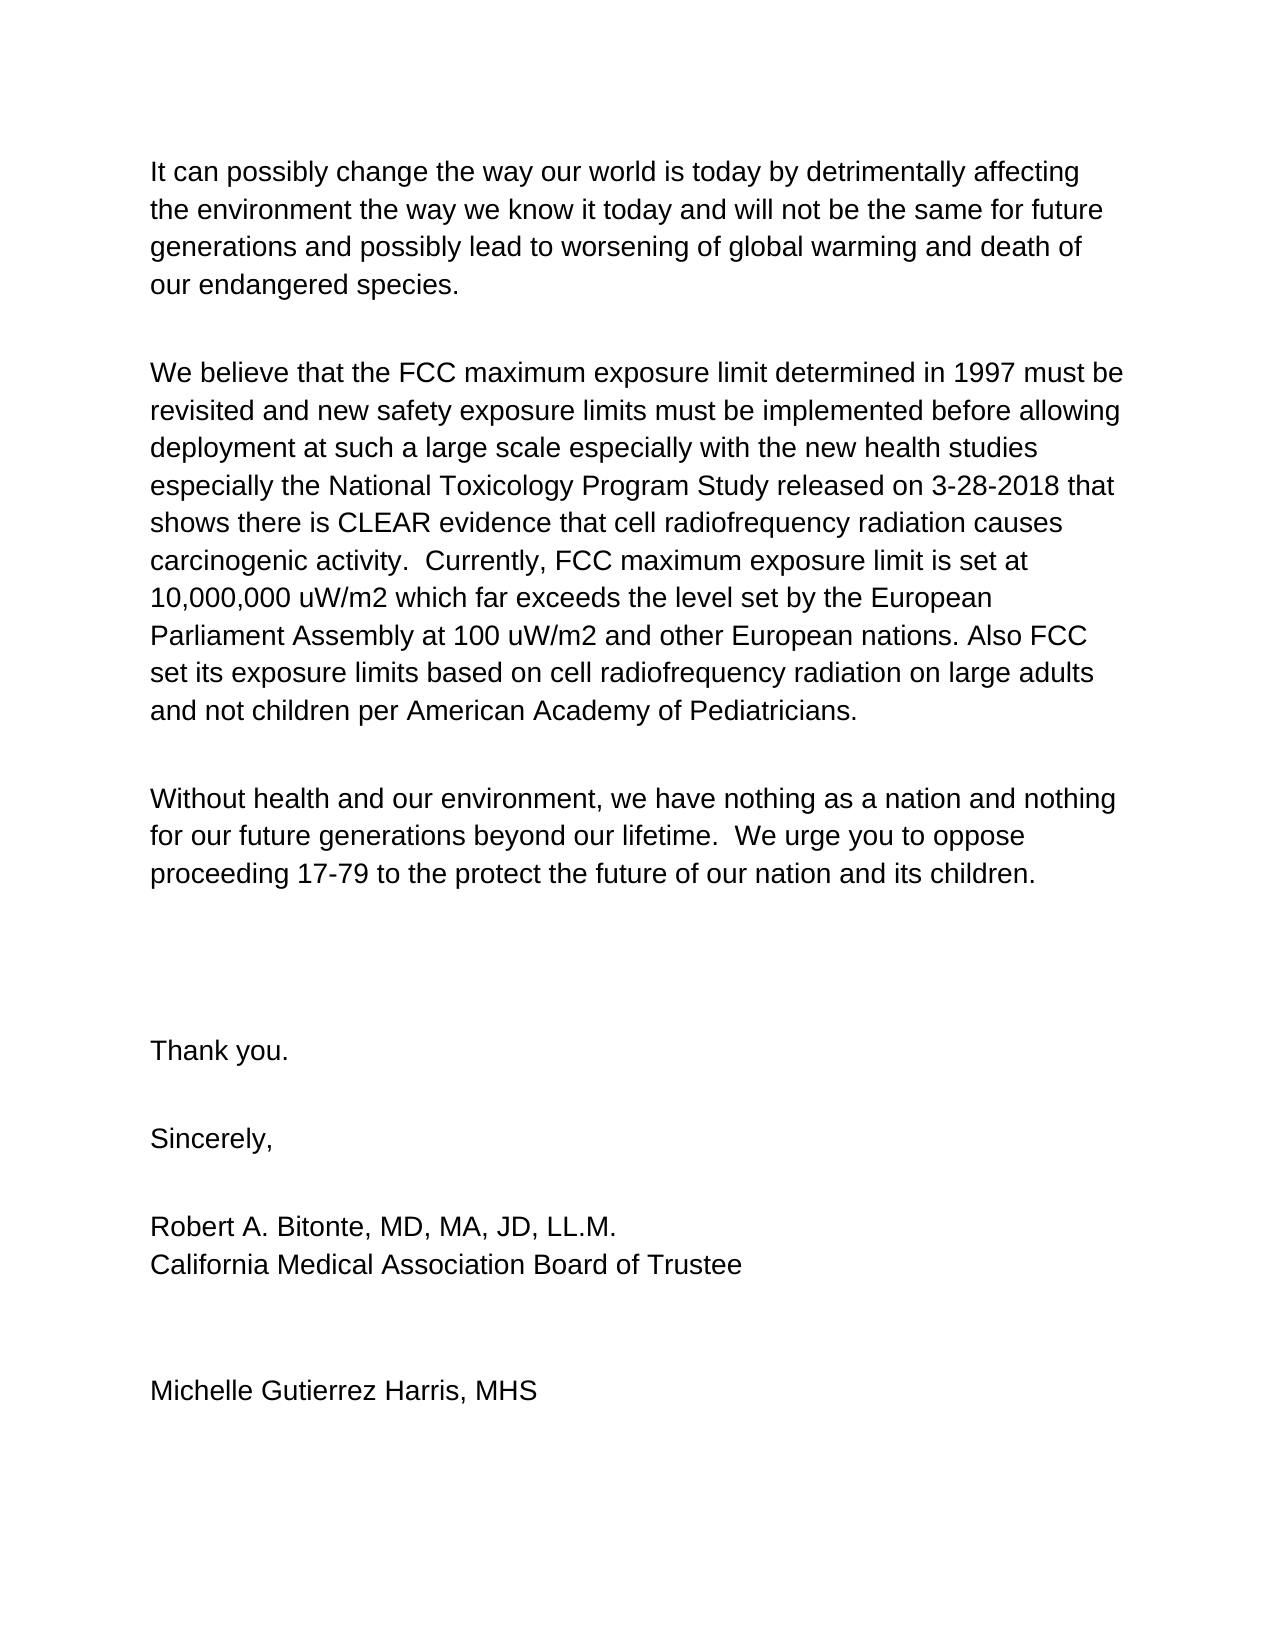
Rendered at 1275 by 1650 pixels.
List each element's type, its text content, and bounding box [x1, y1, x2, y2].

text Thank you. [150, 1028, 1125, 1066]
text Without health and our environment, we have nothing as a nation and nothing for our future generations beyond our lifetime. We urge you to oppose proceeding 17-79 to the protect the future of our nation and its children. [150, 777, 1125, 889]
text We believe that the FCC maximum exposure limit determined in 1997 must be revisited and new safety exposure limits must be implemented before allowing deployment at such a large scale especially with the new health studies especially the National Toxicology Program Study released on 3-28-2018 that shows there is CLEAR evidence that cell radiofrequency radiation causes carcinogenic activity. Currently, FCC maximum exposure limit is set at 10,000,000 uW/m2 which far exceeds the level set by the European Parliament Assembly at 100 uW/m2 and other European nations. Also FCC set its exposure limits based on cell radiofrequency radiation on large adults and not children per American Academy of Pediatricians. [150, 351, 1125, 726]
text Sincerely, [150, 1117, 1125, 1154]
text Robert A. Bitonte, MD, MA, JD, LL.M. California Medical Association Board of Trustee [150, 1205, 1125, 1280]
text It can possibly change the way our world is today by detrimentally affecting the environment the way we know it today and will not be the same for future generations and possibly lead to worsening of global warming and death of our endangered species. [150, 150, 1125, 300]
text Michelle Gutierrez Harris, MHS [150, 1331, 1125, 1406]
